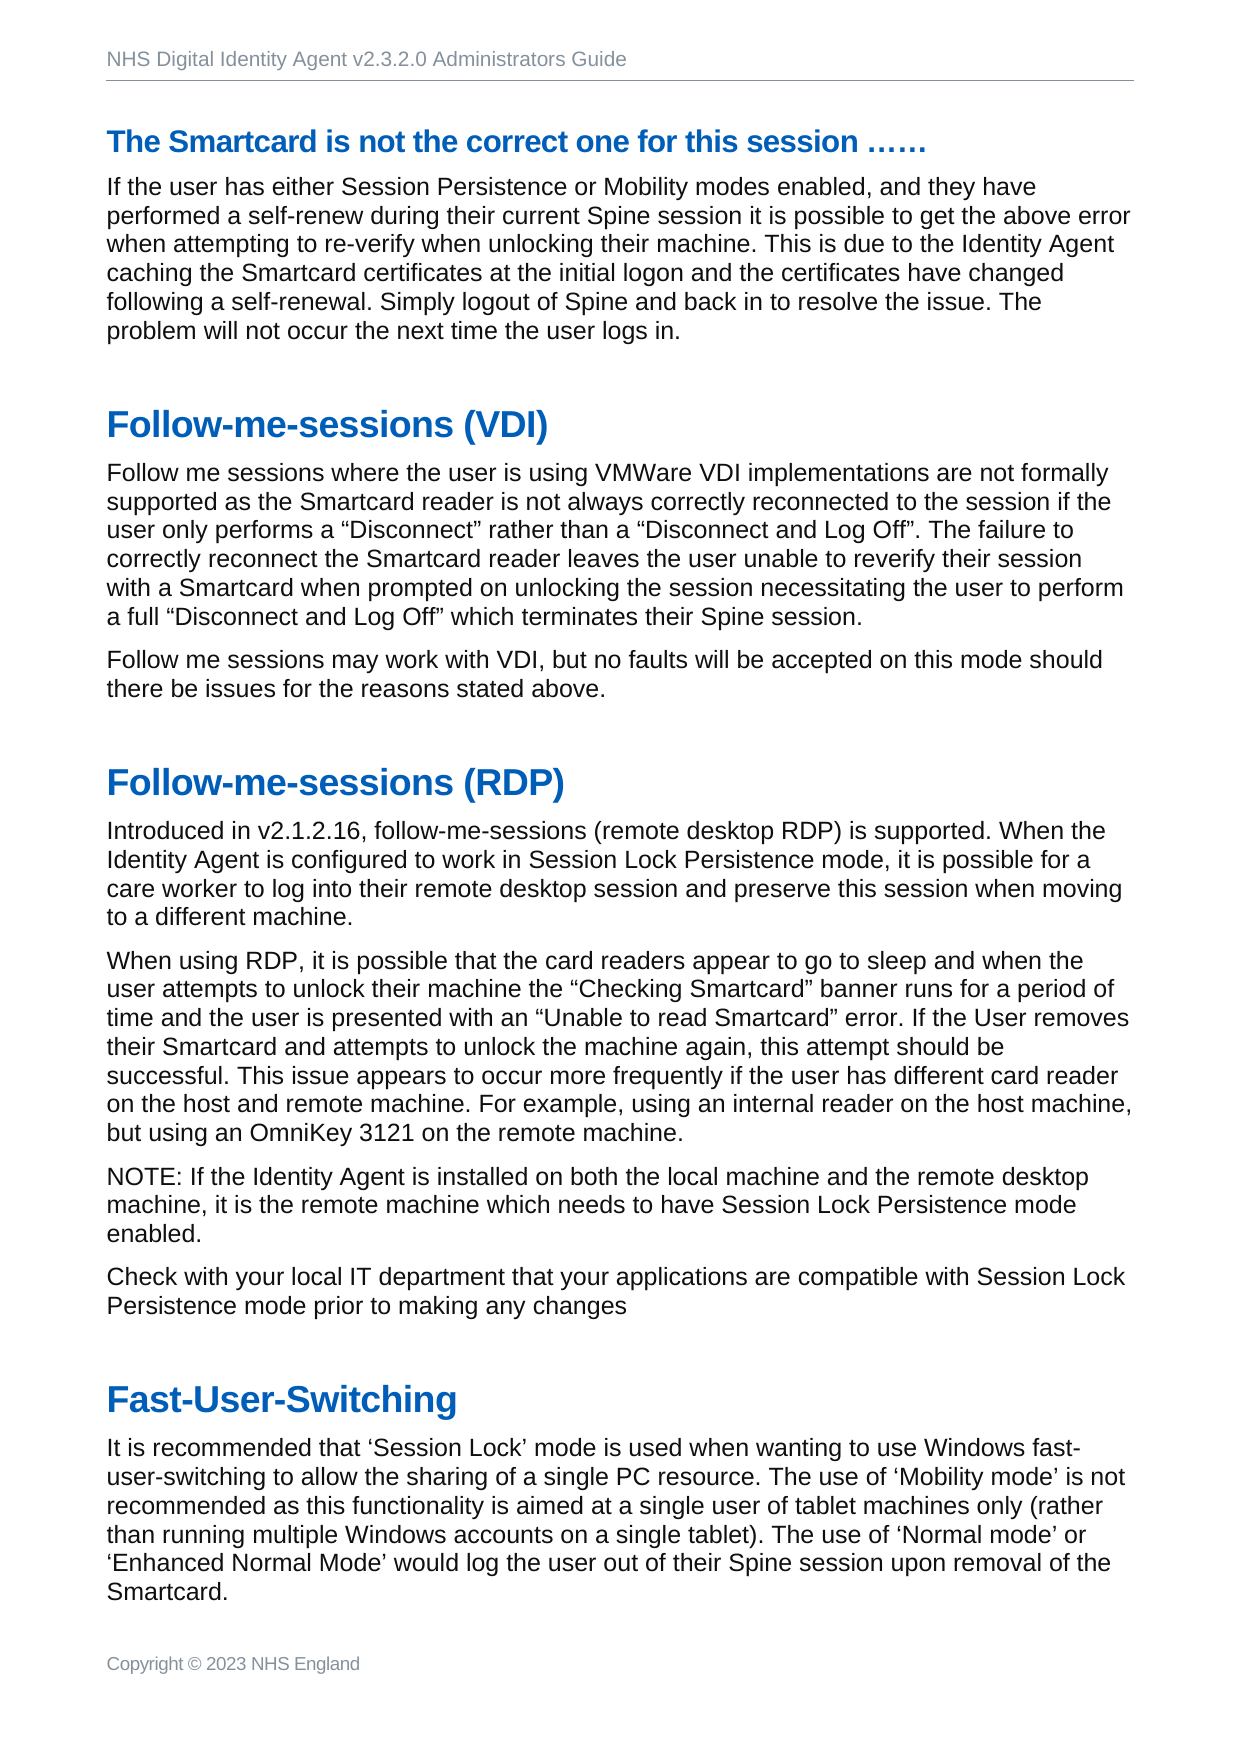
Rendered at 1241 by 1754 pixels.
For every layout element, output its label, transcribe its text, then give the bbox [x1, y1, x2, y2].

text If the user has either Session Persistence or Mobility modes enabled, and they have performed a self-renew during their current Spine session it is possible to get the above error when attempting to re-verify when unlocking their machine. This is due to the Identity Agent caching the Smartcard certificates at the initial logon and the certificates have changed following a self-renewal. Simply logout of Spine and back in to resolve the issue. The problem will not occur the next time the user logs in. [106, 172, 1134, 344]
subtitle The Smartcard is not the correct one for this session …… [106, 123, 1134, 159]
subtitle Fast-User-Switching [106, 1378, 1134, 1421]
subtitle Follow-me-sessions (VDI) [106, 402, 1134, 445]
text When using RDP, it is possible that the card readers appear to go to sleep and when the user attempts to unlock their machine the “Checking Smartcard” banner runs for a period of time and the user is presented with an “Unable to read Smartcard” error. If the User removes their Smartcard and attempts to unlock the machine again, this attempt should be successful. This issue appears to occur more frequently if the user has different card reader on the host and remote machine. For example, using an internal reader on the host machine, but using an OmniKey 3121 on the remote machine. [106, 946, 1134, 1147]
text Check with your local IT department that your applications are compatible with Session Lock Persistence mode prior to making any changes [106, 1262, 1134, 1320]
text NOTE: If the Identity Agent is installed on both the local machine and the remote desktop machine, it is the remote machine which needs to have Session Lock Persistence mode enabled. [106, 1161, 1134, 1248]
text Follow me sessions where the user is using VMWare VDI implementations are not formally supported as the Smartcard reader is not always correctly reconnected to the session if the user only performs a “Disconnect” rather than a “Disconnect and Log Off”. The failure to correctly reconnect the Smartcard reader leaves the user unable to reverify their session with a Smartcard when prompted on unlocking the session necessitating the user to perform a full “Disconnect and Log Off” which terminates their Spine session. [106, 458, 1134, 630]
text It is recommended that ‘Session Lock’ mode is used when wanting to use Windows fast-user-switching to allow the sharing of a single PC resource. The use of ‘Mobility mode’ is not recommended as this functionality is aimed at a single user of tablet machines only (rather than running multiple Windows accounts on a single tablet). The use of ‘Normal mode’ or ‘Enhanced Normal Mode’ would log the user out of their Spine session upon removal of the Smartcard. [106, 1433, 1134, 1606]
text Introduced in v2.1.2.16, follow-me-sessions (remote desktop RDP) is supported. When the Identity Agent is configured to work in Session Lock Persistence mode, it is possible for a care worker to log into their remote desktop session and preserve this session when moving to a different machine. [106, 816, 1134, 931]
subtitle Follow-me-sessions (RDP) [106, 760, 1134, 803]
text Follow me sessions may work with VDI, but no faults will be accepted on this mode should there be issues for the reasons stated above. [106, 645, 1134, 702]
